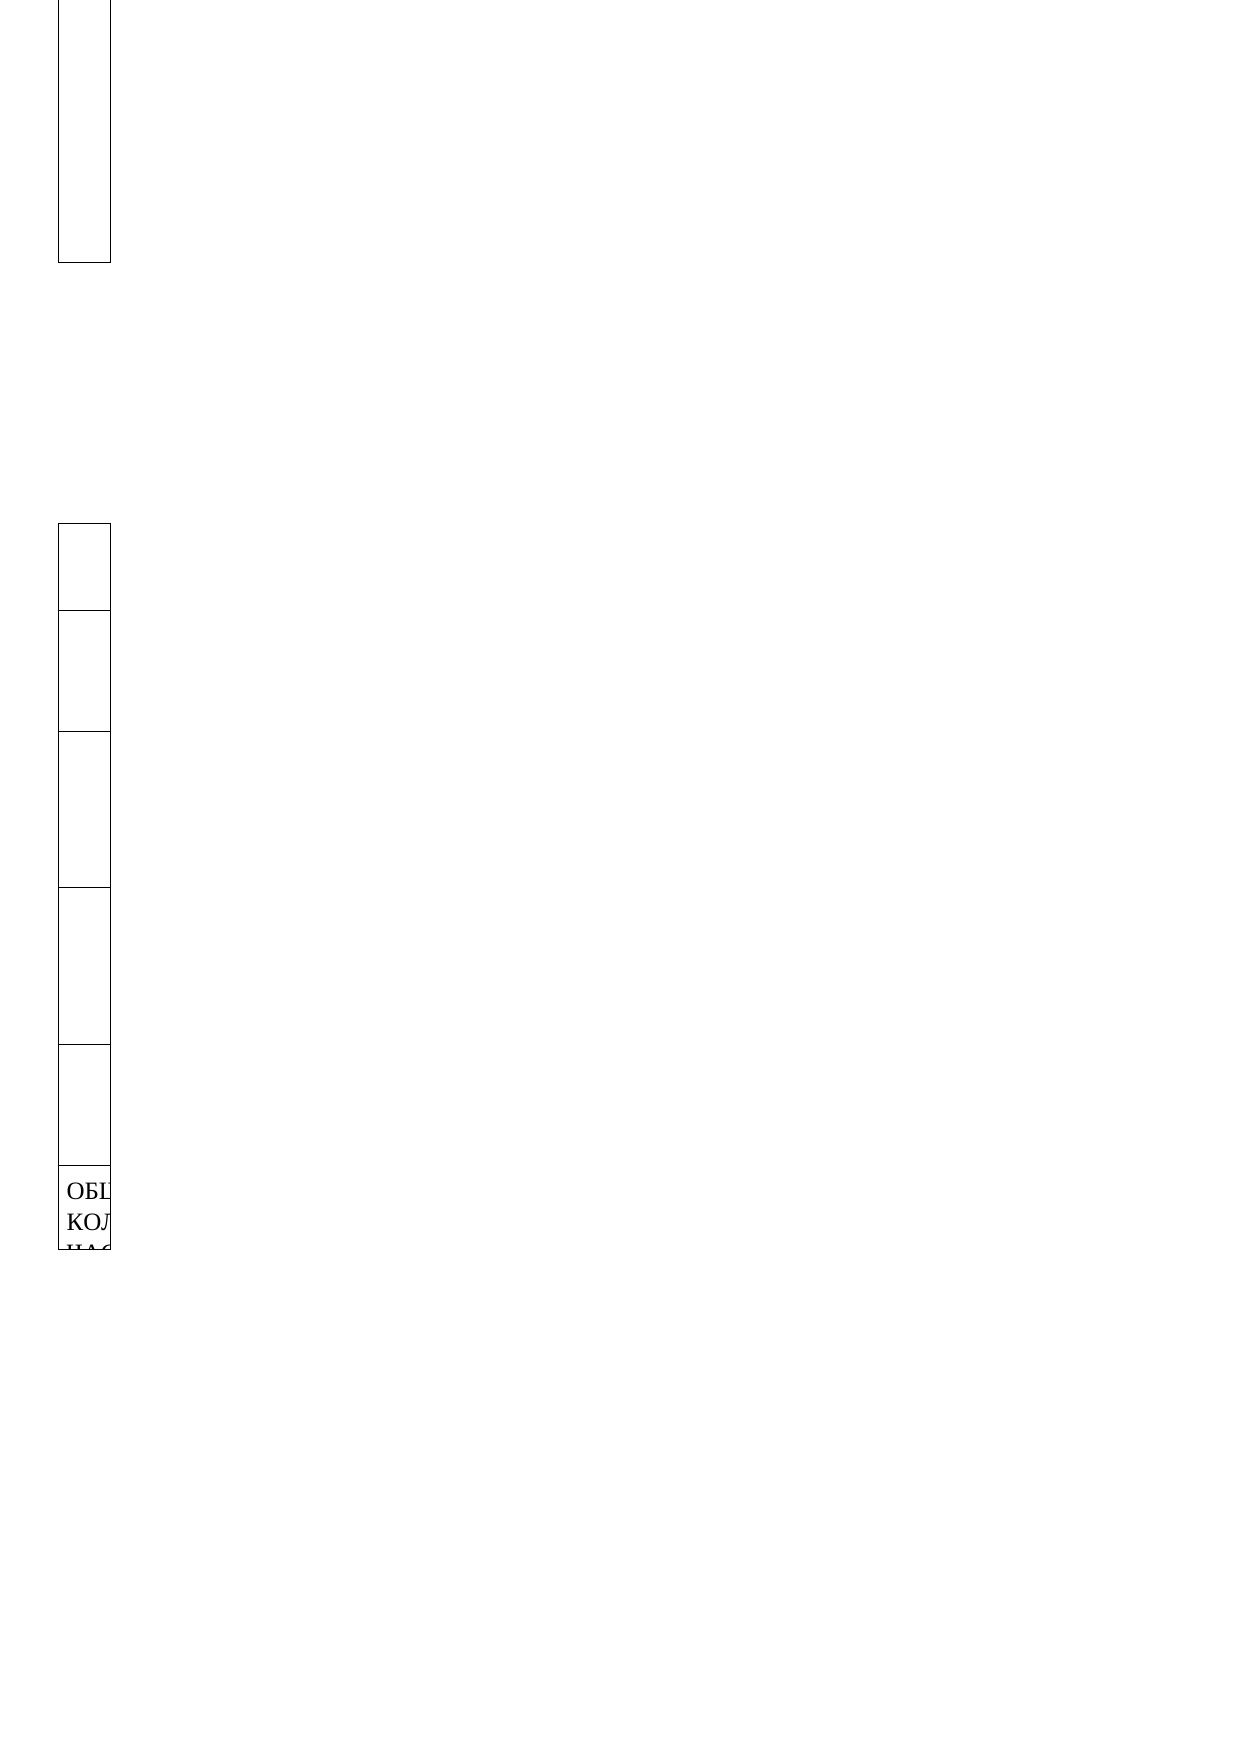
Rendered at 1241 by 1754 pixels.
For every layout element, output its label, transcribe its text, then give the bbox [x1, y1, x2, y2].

table_cell ОБЩЕЕ КОЛИЧЕСТВО ЧАСОВ ПО ПРОГРАММЕ [59, 1166, 110, 1249]
table_cell 34. [59, 1045, 110, 1165]
table_cell 33. [59, 888, 110, 1043]
table_cell 31. [59, 611, 110, 731]
table_header [59, 0, 110, 262]
table_header 30. [59, 524, 110, 609]
table_cell 32. [59, 732, 110, 887]
